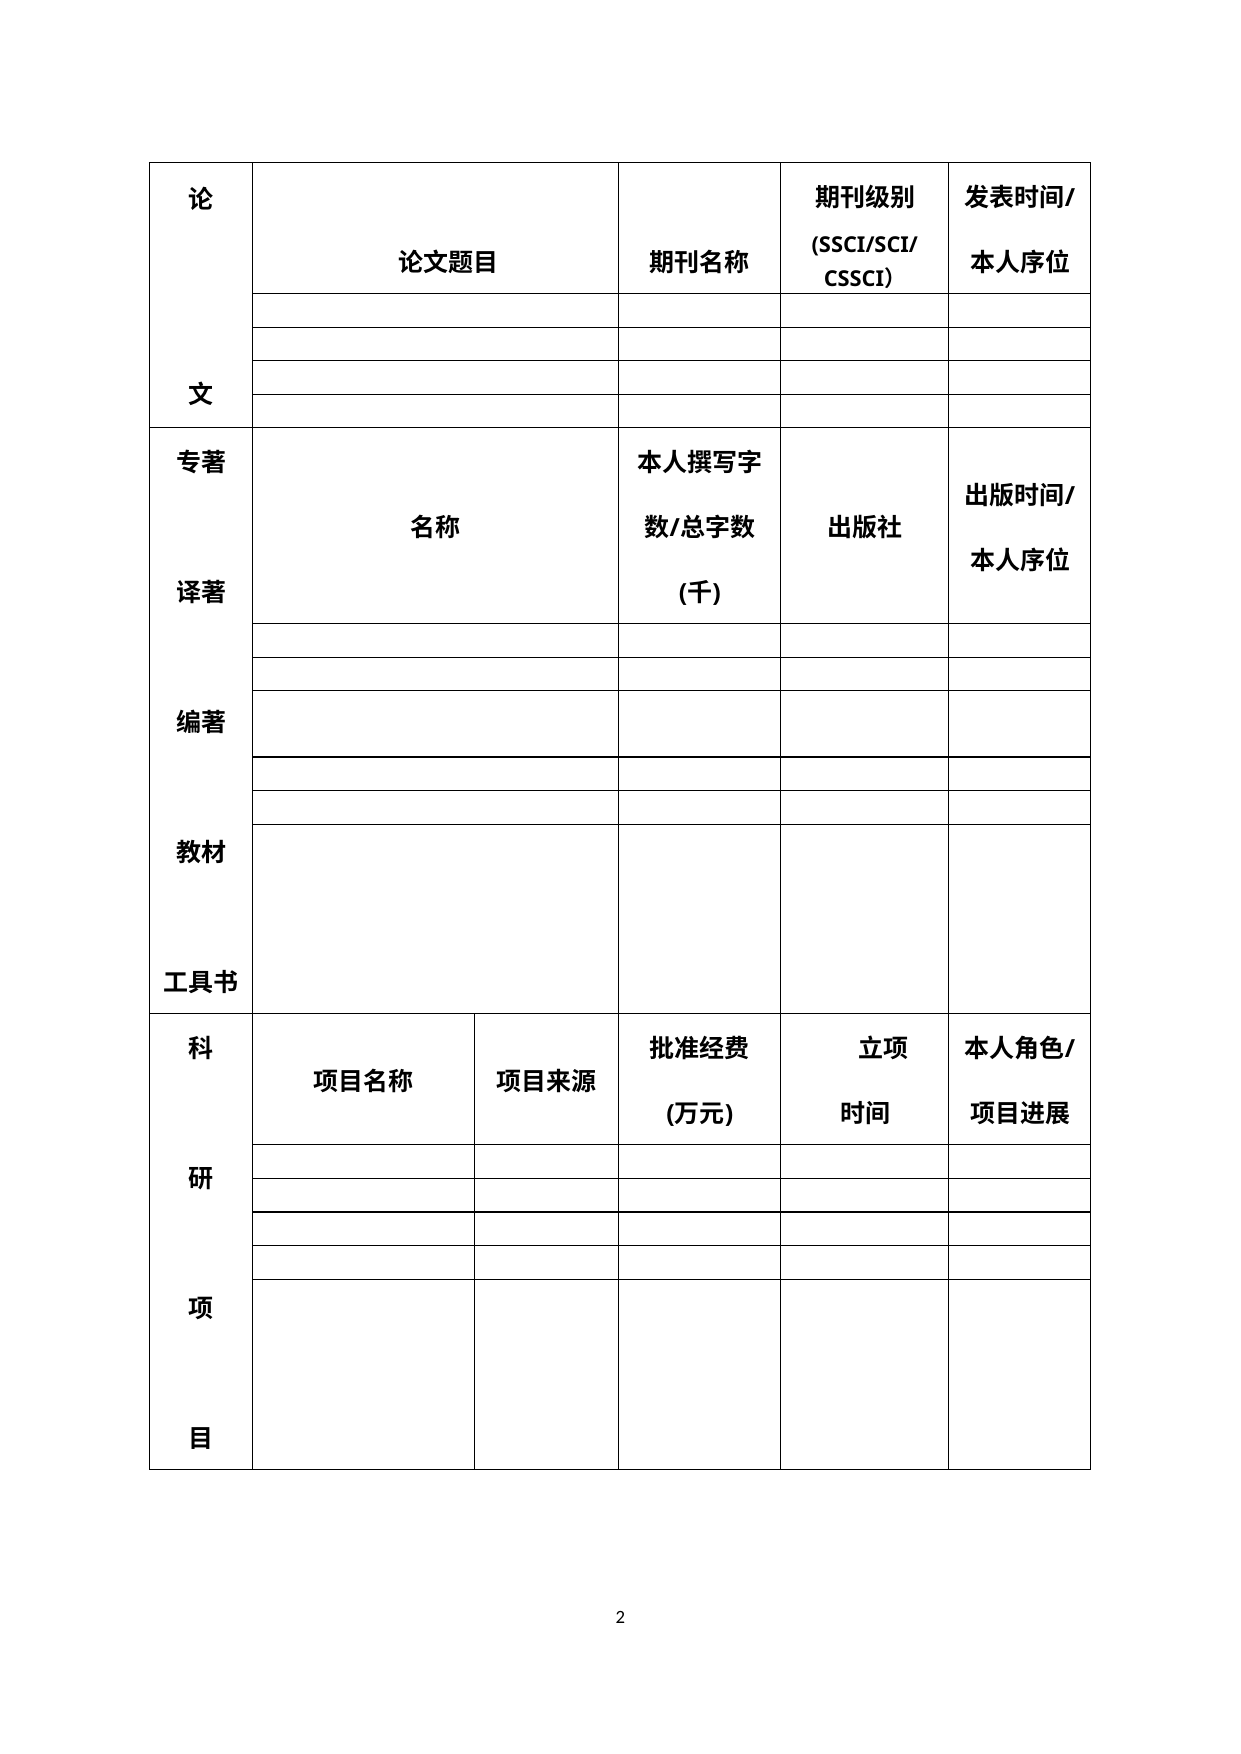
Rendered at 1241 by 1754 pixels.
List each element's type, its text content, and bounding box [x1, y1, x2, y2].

table_cell [619, 328, 780, 360]
table_cell [781, 395, 948, 427]
table_cell [253, 361, 618, 394]
table_cell [253, 658, 618, 690]
table_cell [781, 658, 948, 690]
table_cell [253, 624, 618, 657]
table_cell [253, 825, 618, 1013]
table_cell [949, 624, 1090, 657]
table_cell 论 文 [150, 163, 252, 427]
table_cell [619, 1246, 780, 1278]
table_cell [949, 658, 1090, 690]
table_cell 发表时间/本人序位 [949, 163, 1090, 293]
table_cell [619, 691, 780, 756]
table_cell [781, 1280, 948, 1469]
table_cell [253, 294, 618, 327]
table_cell [781, 825, 948, 1013]
table_cell [949, 294, 1090, 327]
table_cell 本人角色/项目进展 [949, 1014, 1090, 1144]
table_cell [949, 361, 1090, 394]
table_cell [619, 658, 780, 690]
table_cell [619, 1280, 780, 1469]
table_cell 期刊名称 [619, 163, 780, 293]
table_cell [781, 294, 948, 327]
table_cell [619, 791, 780, 823]
table_cell 项目名称 [253, 1014, 474, 1144]
table_cell [619, 1145, 780, 1178]
table_cell 本人撰写字数/总字数(千) [619, 428, 780, 623]
table_cell [781, 328, 948, 360]
table_cell [475, 1213, 618, 1245]
table_cell [949, 758, 1090, 790]
table_cell 名称 [253, 428, 618, 623]
table_cell 专著 译著 编著 教材 工具书 [150, 428, 252, 1013]
table_cell [781, 758, 948, 790]
table_cell [781, 1179, 948, 1211]
table_cell [781, 691, 948, 756]
table_cell 批准经费 (万元) [619, 1014, 780, 1144]
table_cell [475, 1246, 618, 1278]
table_cell [949, 791, 1090, 823]
table_cell [949, 1246, 1090, 1278]
table_cell [781, 361, 948, 394]
table_cell [619, 395, 780, 427]
table_cell [619, 294, 780, 327]
table_cell [781, 1246, 948, 1278]
table_cell 项目来源 [475, 1014, 618, 1144]
table_cell [619, 758, 780, 790]
table_cell 论文题目 [253, 163, 618, 293]
table_cell [619, 1179, 780, 1211]
table_cell [253, 758, 618, 790]
table_cell 出版时间/本人序位 [949, 428, 1090, 623]
table_cell [253, 1213, 474, 1245]
table_cell [253, 328, 618, 360]
table_cell 期刊级别 (SSCI/SCI/ CSSCI） [781, 163, 948, 293]
table_cell [619, 1213, 780, 1245]
table_cell [253, 395, 618, 427]
table_cell [619, 825, 780, 1013]
table_cell [475, 1280, 618, 1469]
table_cell [475, 1179, 618, 1211]
table_cell [781, 624, 948, 657]
table_cell [253, 791, 618, 823]
table_cell [949, 691, 1090, 756]
table_cell [949, 825, 1090, 1013]
table_cell [253, 1179, 474, 1211]
table_cell [253, 1145, 474, 1178]
table_cell [253, 691, 618, 756]
table_cell [949, 1280, 1090, 1469]
table_cell [949, 1145, 1090, 1178]
table_cell [781, 1213, 948, 1245]
table_cell [253, 1246, 474, 1278]
table_cell [949, 395, 1090, 427]
table_cell 出版社 [781, 428, 948, 623]
table_cell [781, 791, 948, 823]
table_cell [949, 1179, 1090, 1211]
table_cell 科 研 项 目 [150, 1014, 252, 1469]
table_cell [619, 361, 780, 394]
table_cell [619, 624, 780, 657]
table_cell 立项 时间 [781, 1014, 948, 1144]
table_cell [781, 1145, 948, 1178]
table_cell [949, 1213, 1090, 1245]
table_cell [949, 328, 1090, 360]
table_cell [253, 1280, 474, 1469]
table_cell [475, 1145, 618, 1178]
